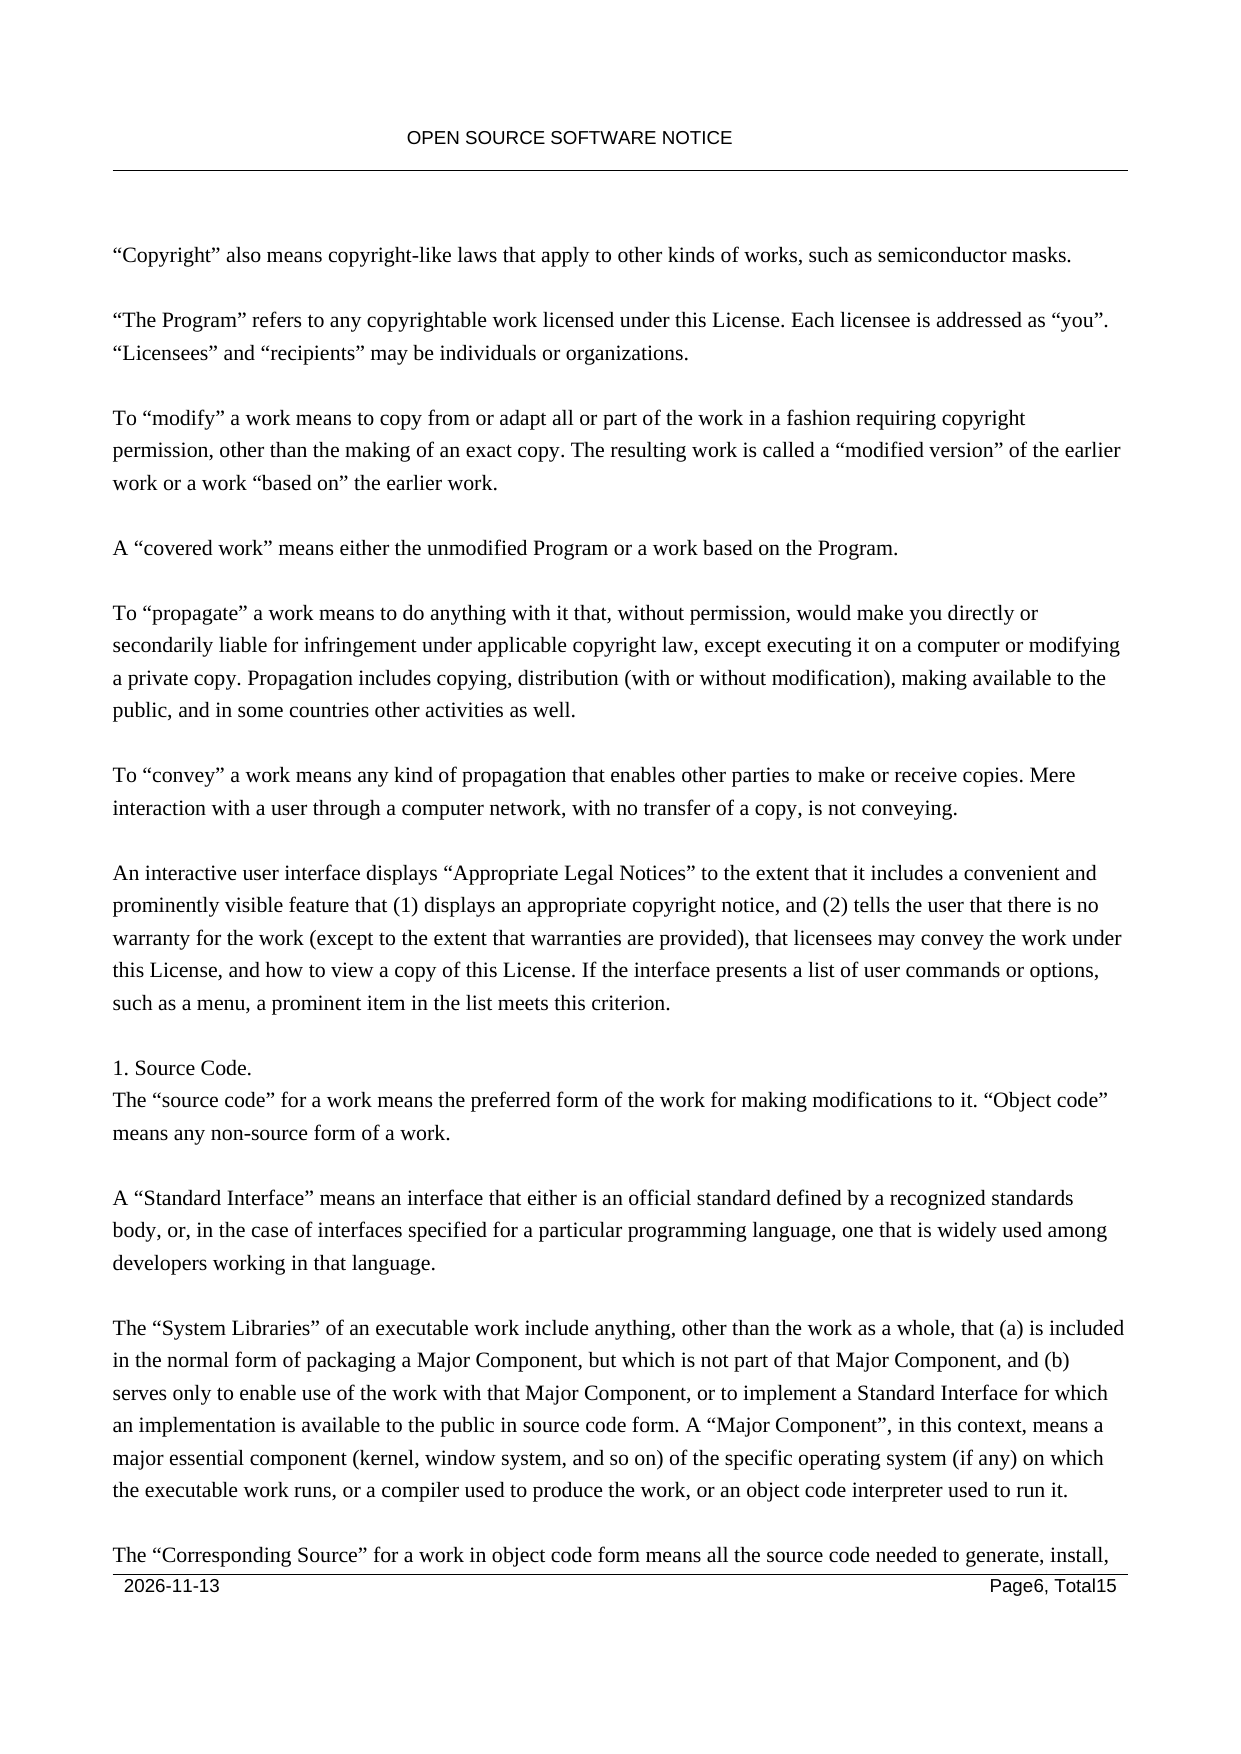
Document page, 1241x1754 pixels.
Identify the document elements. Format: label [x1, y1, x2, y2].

text [112, 206, 1128, 1571]
